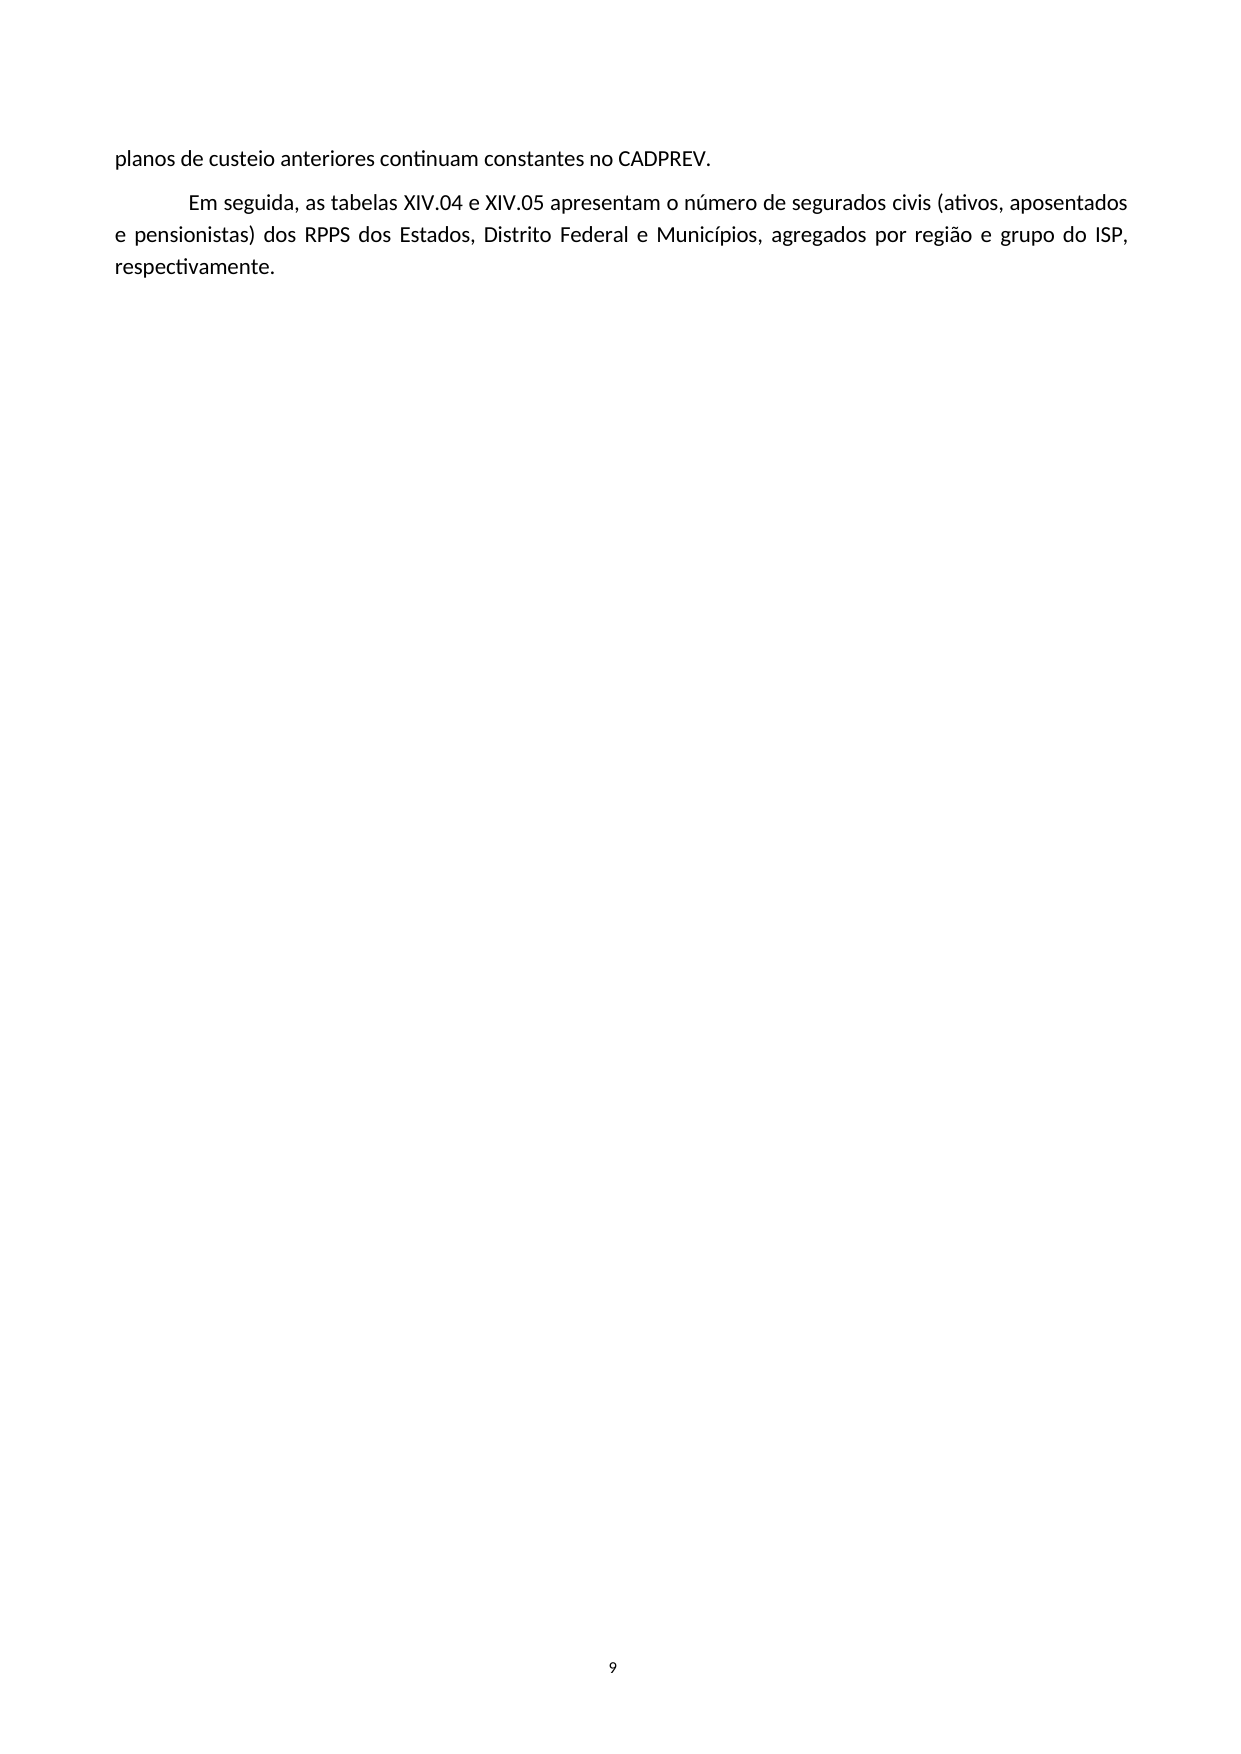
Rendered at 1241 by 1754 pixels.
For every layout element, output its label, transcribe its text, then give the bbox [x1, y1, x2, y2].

text Em seguida, as tabelas XIV.04 e XIV.05 apresentam o número de segurados civis (ativos, aposentados e pensionistas) dos RPPS dos Estados, Distrito Federal e Municípios, agregados por região e grupo do ISP, respectivamente. [114, 188, 1128, 280]
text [114, 144, 1128, 172]
